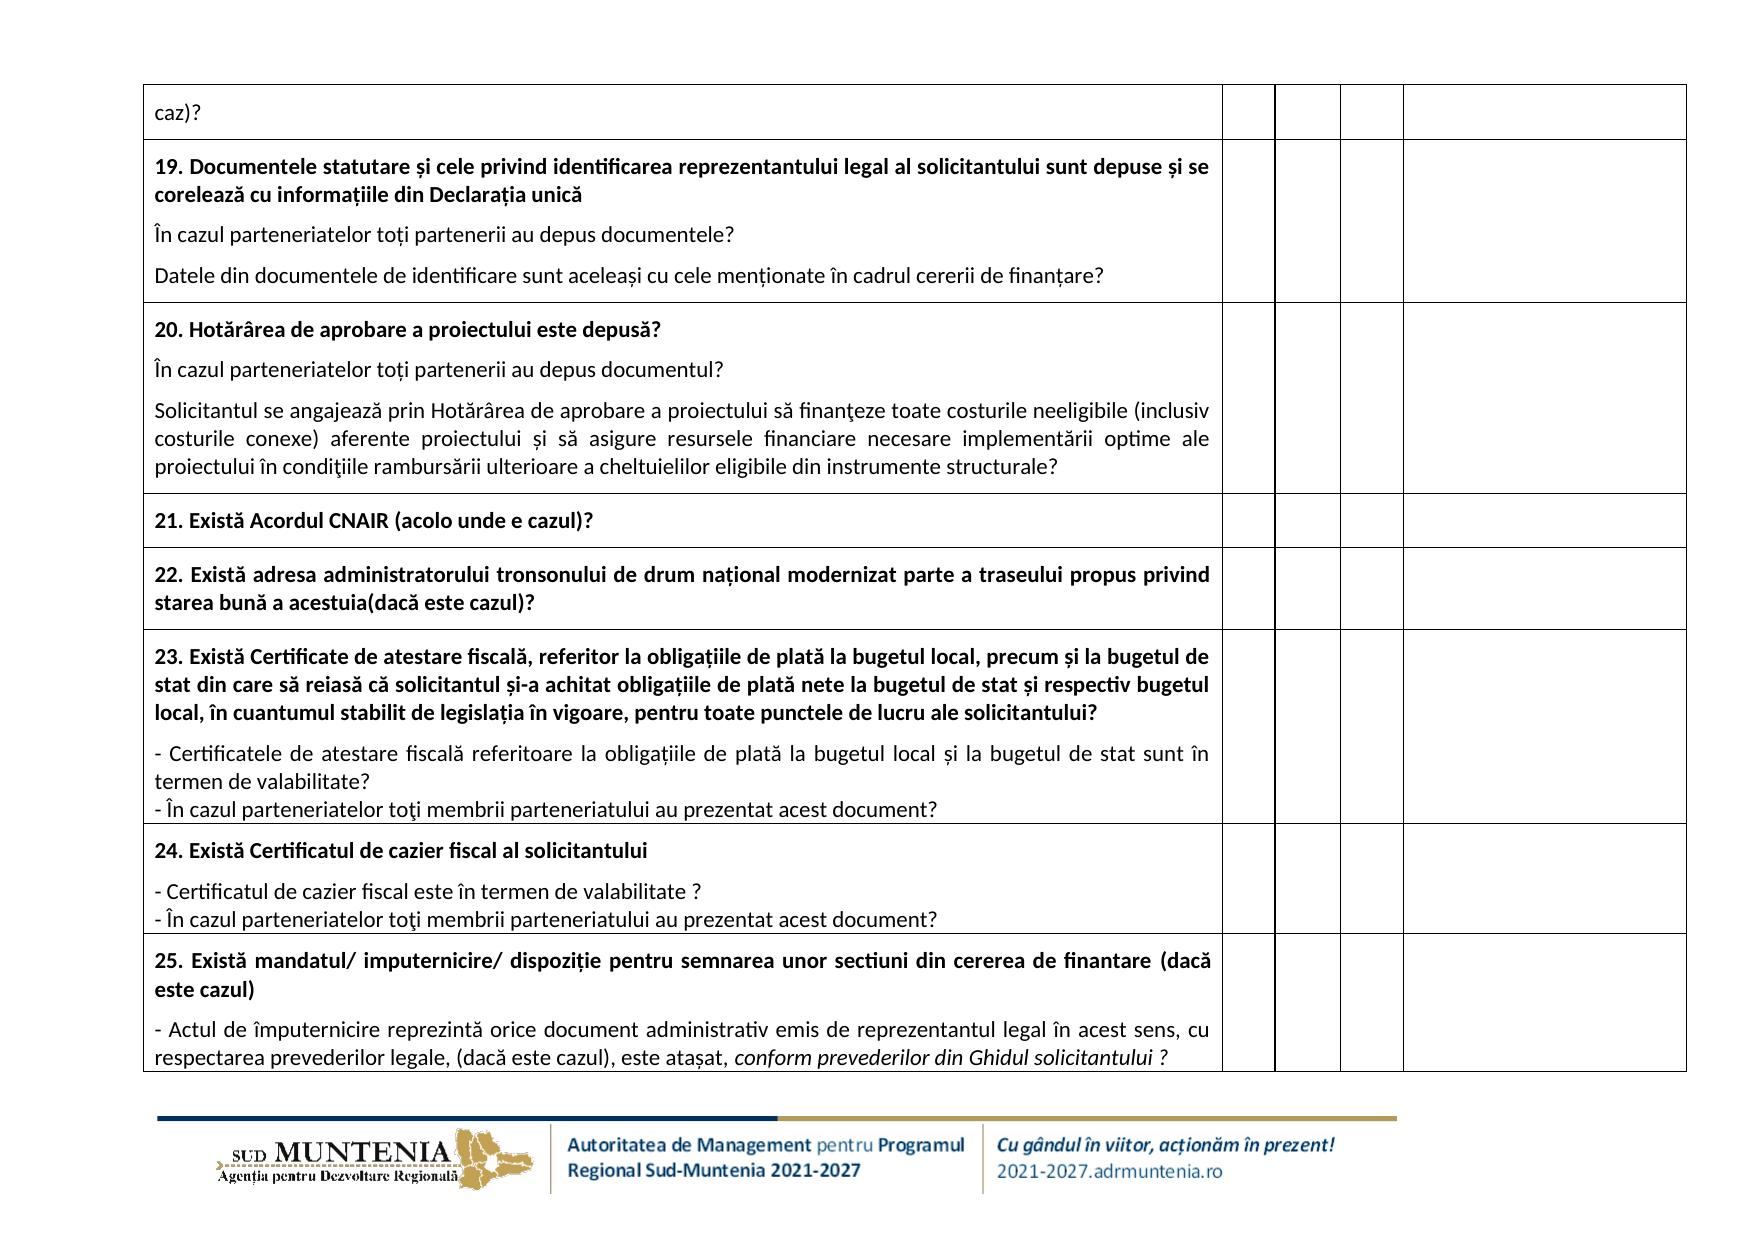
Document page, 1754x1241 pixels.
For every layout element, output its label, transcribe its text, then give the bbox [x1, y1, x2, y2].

table_cell [1276, 630, 1340, 823]
table_cell [1341, 140, 1403, 302]
table_cell [1223, 548, 1274, 629]
table_cell [1276, 303, 1340, 493]
table_cell [1341, 494, 1403, 547]
table_cell [1341, 630, 1403, 823]
table_cell [1223, 824, 1274, 933]
table_cell [1276, 140, 1340, 302]
table_cell [1341, 548, 1403, 629]
table_cell 22. Există adresa administratorului tronsonului de drum național modernizat parte a traseului propus privind starea bună a acestuia(dacă este cazul)? [144, 548, 1222, 629]
table_cell [1341, 303, 1403, 493]
table_cell [1404, 85, 1686, 138]
table_cell [1404, 494, 1686, 547]
table_cell [1404, 140, 1686, 302]
table_cell 21. Există Acordul CNAIR (acolo unde e cazul)? [144, 494, 1222, 547]
table_cell 23. Există Certificate de atestare fiscală, referitor la obligațiile de plată la bugetul local, precum și la bugetul de stat din care să reiasă că solicitantul și-a achitat obligațiile de plată nete la bugetul de stat și respectiv bugetul local, în cuantumul stabilit de legislația în vigoare, pentru toate punctele de lucru ale solicitantului? - Certificatele de atestare fiscală referitoare la obligațiile de plată la bugetul local și la bugetul de stat sunt în termen de valabilitate? - În cazul parteneriatelor toţi membrii parteneriatului au prezentat acest document? [144, 630, 1222, 823]
table_cell [1223, 85, 1274, 138]
table_cell [1404, 824, 1686, 933]
table_cell [1341, 934, 1403, 1071]
table_cell [1223, 630, 1274, 823]
table_cell [1341, 824, 1403, 933]
table_cell [1404, 934, 1686, 1071]
table_cell [1276, 548, 1340, 629]
table_cell 20. Hotărârea de aprobare a proiectului este depusă? În cazul parteneriatelor toți partenerii au depus documentul? Solicitantul se angajează prin Hotărârea de aprobare a proiectului să finanţeze toate costurile neeligibile (inclusiv costurile conexe) aferente proiectului și să asigure resursele financiare necesare implementării optime ale proiectului în condiţiile rambursării ulterioare a cheltuielilor eligibile din instrumente structurale? [144, 303, 1222, 493]
table_cell [1404, 303, 1686, 493]
table_cell [1341, 85, 1403, 138]
picture [157, 1116, 1398, 1195]
table_cell [1223, 934, 1274, 1071]
table_cell [1223, 494, 1274, 547]
table_cell [1276, 85, 1340, 138]
table_cell 19. Documentele statutare și cele privind identificarea reprezentantului legal al solicitantului sunt depuse și se corelează cu informațiile din Declarația unică În cazul parteneriatelor toți partenerii au depus documentele? Datele din documentele de identificare sunt aceleași cu cele menționate în cadrul cererii de finanțare? [144, 140, 1222, 302]
table_cell [1223, 303, 1274, 493]
table_cell [1404, 630, 1686, 823]
table_cell [1404, 548, 1686, 629]
table_cell [1276, 934, 1340, 1071]
table_cell [1223, 140, 1274, 302]
table_cell [1276, 824, 1340, 933]
table_cell [1276, 494, 1340, 547]
table_cell 24. Există Certificatul de cazier fiscal al solicitantului - Certificatul de cazier fiscal este în termen de valabilitate ? - În cazul parteneriatelor toţi membrii parteneriatului au prezentat acest document? [144, 824, 1222, 933]
